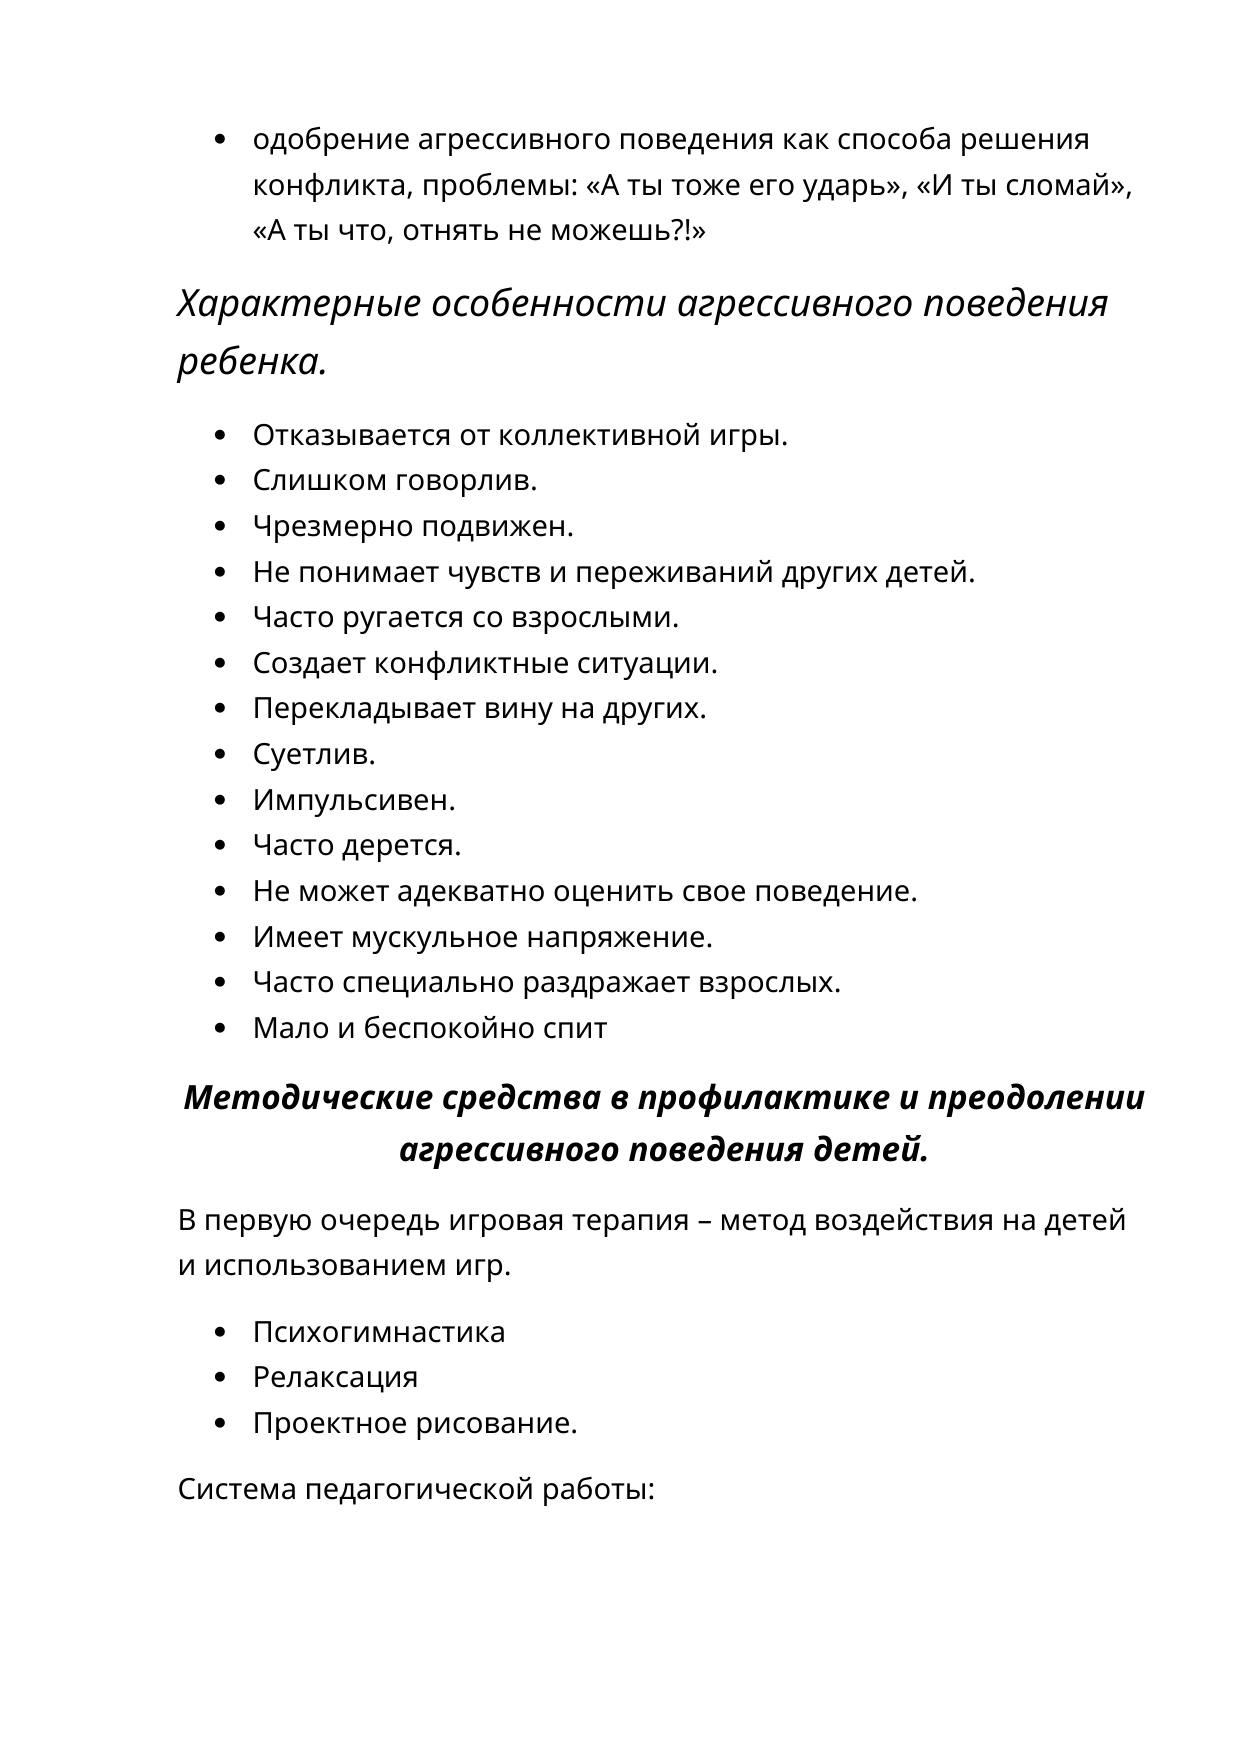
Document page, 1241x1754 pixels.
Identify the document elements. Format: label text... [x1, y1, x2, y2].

list одобрение агрессивного поведения как способа решения конфликта, проблемы: «А ты тоже его ударь», «И ты сломай», «А ты что, отнять не можешь?!» [215, 118, 1152, 249]
list Часто специально раздражает взрослых. [215, 961, 1152, 1001]
text Система педагогической работы: [177, 1468, 1152, 1508]
list Слишком говорлив. [215, 459, 1152, 499]
list Часто дерется. [215, 824, 1152, 864]
list Мало и беспокойно спит [215, 1007, 1152, 1047]
list Создает конфликтные ситуации. [215, 642, 1152, 682]
list Импульсивен. [215, 779, 1152, 819]
list Психогимнастика [215, 1311, 1152, 1351]
list Часто ругается со взрослыми. [215, 596, 1152, 636]
list Проектное рисование. [215, 1402, 1152, 1442]
list Перекладывает вину на других. [215, 688, 1152, 727]
list Имеет мускульное напряжение. [215, 916, 1152, 956]
list Не понимает чувств и переживаний других детей. [215, 551, 1152, 591]
text В первую очередь игровая терапия – метод воздействия на детей и использованием игр. [177, 1199, 1152, 1284]
list Не может адекватно оценить свое поведение. [215, 870, 1152, 910]
list Чрезмерно подвижен. [215, 505, 1152, 545]
list Отказывается от коллективной игры. [215, 414, 1152, 454]
list Суетлив. [215, 733, 1152, 773]
list Релаксация [215, 1356, 1152, 1396]
text Методические средства в профилактике и преодолении агрессивного поведения детей. [177, 1073, 1152, 1171]
text Характерные особенности агрессивного поведения ребенка. [177, 276, 1152, 386]
